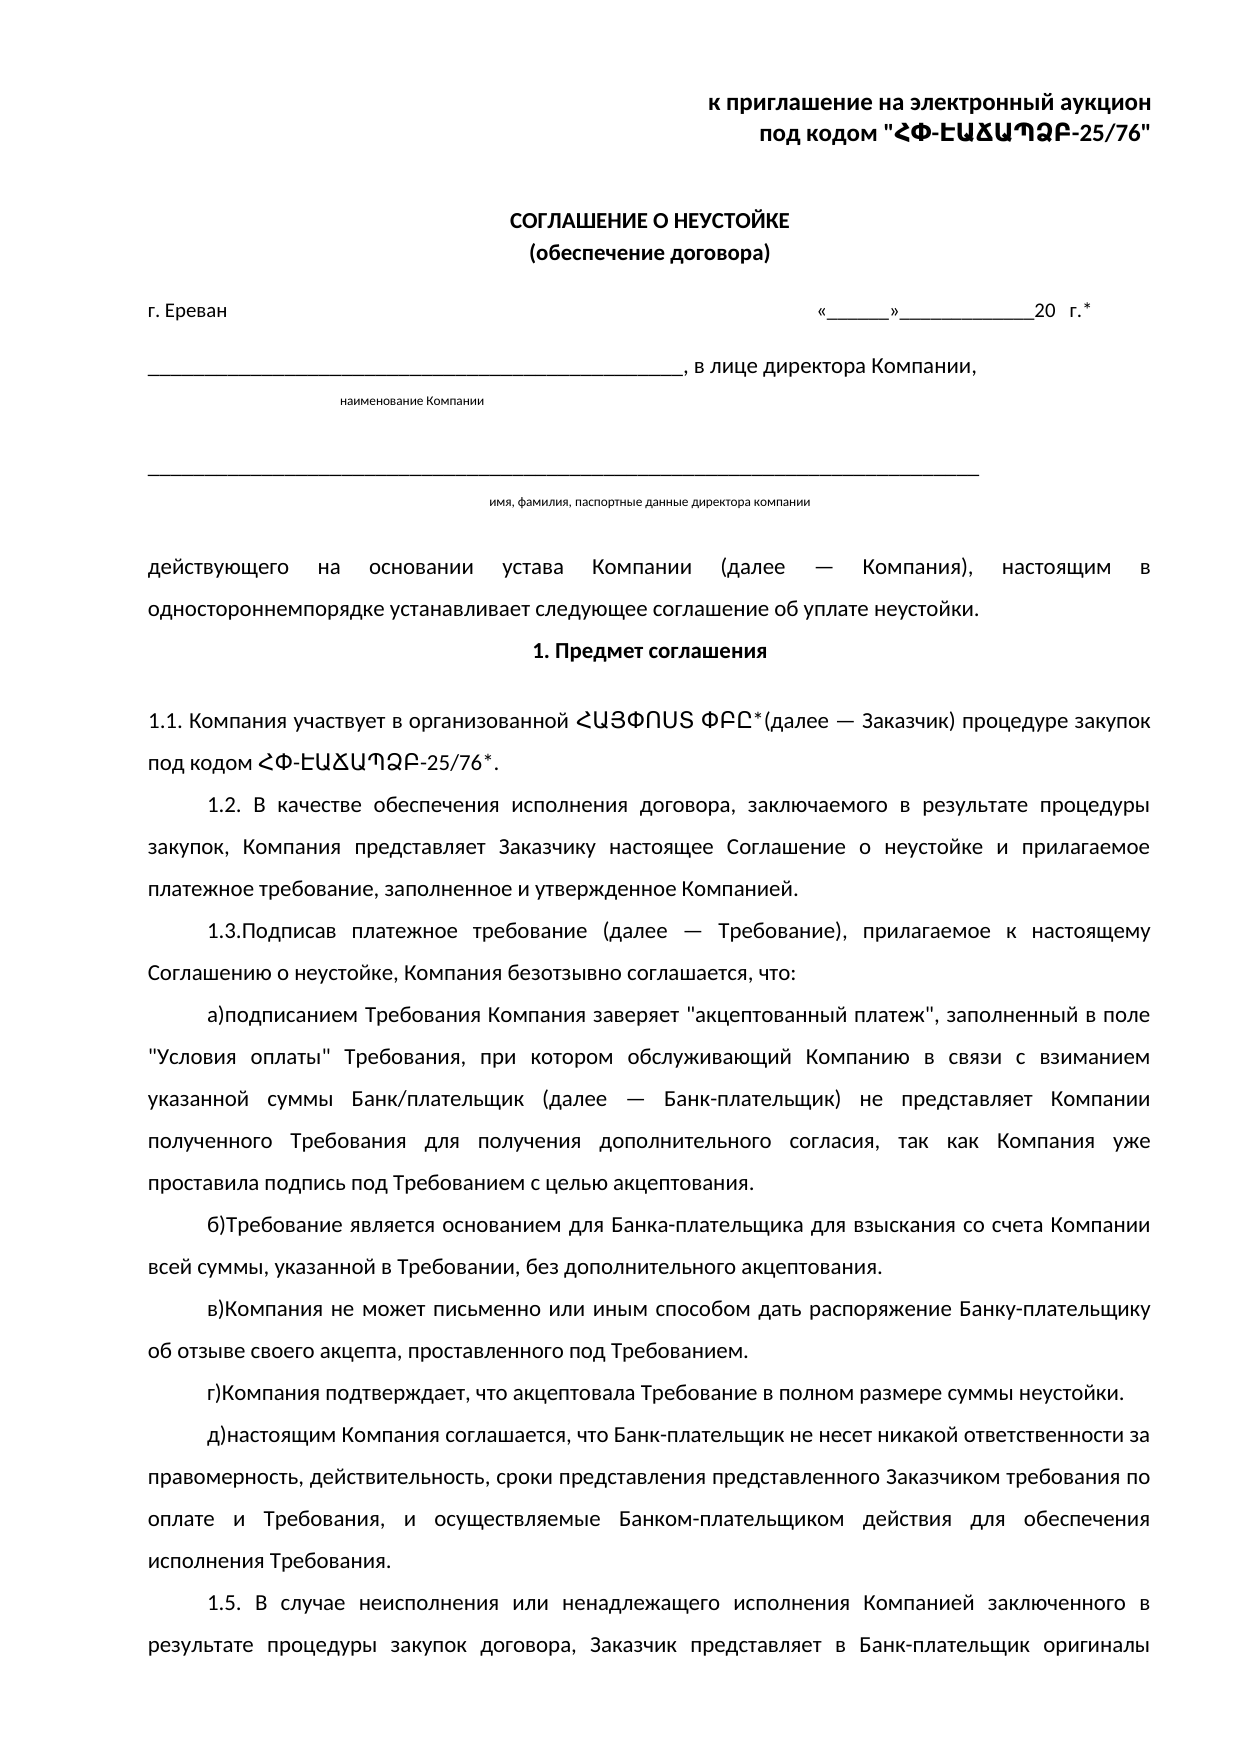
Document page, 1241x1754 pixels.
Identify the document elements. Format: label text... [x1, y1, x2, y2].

text 1.2. В качестве обеспечения исполнения договора, заключаемого в результате процедуры закупок, Компания представляет Заказчику настоящее Соглашение о неустойке и прилагаемое платежное требование, заполненное и утвержденное Компанией. [148, 790, 1152, 902]
text б)Требование является основанием для Банка-плательщика для взыскания со счета Компании всей суммы, указанной в Требовании, без дополнительного акцептования. [148, 1210, 1152, 1280]
table_header «______»_____________20 г.* [635, 297, 1104, 351]
text под кодом "ՀՓ-ԷԱՃԱՊՁԲ-25/76" [148, 117, 1152, 147]
text _______________________________________________, в лице директора Компании, [148, 351, 1152, 379]
text действующего на основании устава Компании (далее — Компания), настоящим в одностороннемпорядке устанавливает следующее соглашение об уплате неустойки. [148, 552, 1152, 622]
text 1.3.Подписав платежное требование (далее — Требование), прилагаемое к настоящему Соглашению о неустойке, Компания безотзывно соглашается, что: [148, 916, 1152, 986]
table_header г. Ереван [136, 297, 635, 351]
text (обеспечение договора) [148, 238, 1152, 266]
text наименование Компании [340, 393, 1152, 421]
text 1. Предмет соглашения [148, 636, 1152, 664]
text 1.1. Компания участвует в организованной ՀԱՅՓՈՍՏ ՓԲԸ*(далее — Заказчик) процедуре закупок под кодом ՀՓ-ԷԱՃԱՊՁԲ-25/76*. [148, 706, 1152, 776]
text имя, фамилия, паспортные данные директора компании [148, 494, 1152, 522]
text д)настоящим Компания соглашается, что Банк-плательщик не несет никакой ответственности за правомерность, действительность, сроки представления представленного Заказчиком требования по оплате и Требования, и осуществляемые Банком-плательщиком действия для обеспечения исполнения Требования. [148, 1420, 1152, 1574]
text СОГЛАШЕНИЕ О НЕУСТОЙКЕ [148, 206, 1152, 234]
text к приглашение на электронный аукцион [177, 86, 1152, 117]
text в)Компания не может письменно или иным способом дать распоряжение Банку-плательщику об отзыве своего акцепта, проставленного под Требованием. [148, 1294, 1152, 1364]
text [148, 1588, 1152, 1658]
text _________________________________________________________________________ [148, 452, 1152, 480]
text г)Компания подтверждает, что акцептовала Требование в полном размере суммы неустойки. [148, 1378, 1152, 1406]
text а)подписанием Требования Компания заверяет "акцептованный платеж", заполненный в поле "Условия оплаты" Требования, при котором обслуживающий Компанию в связи с взиманием указанной суммы Банк/плательщик (далее — Банк-плательщик) не представляет Компании полученного Требования для получения дополнительного согласия, так как Компания уже проставила подпись под Требованием с целью акцептования. [148, 1000, 1152, 1196]
